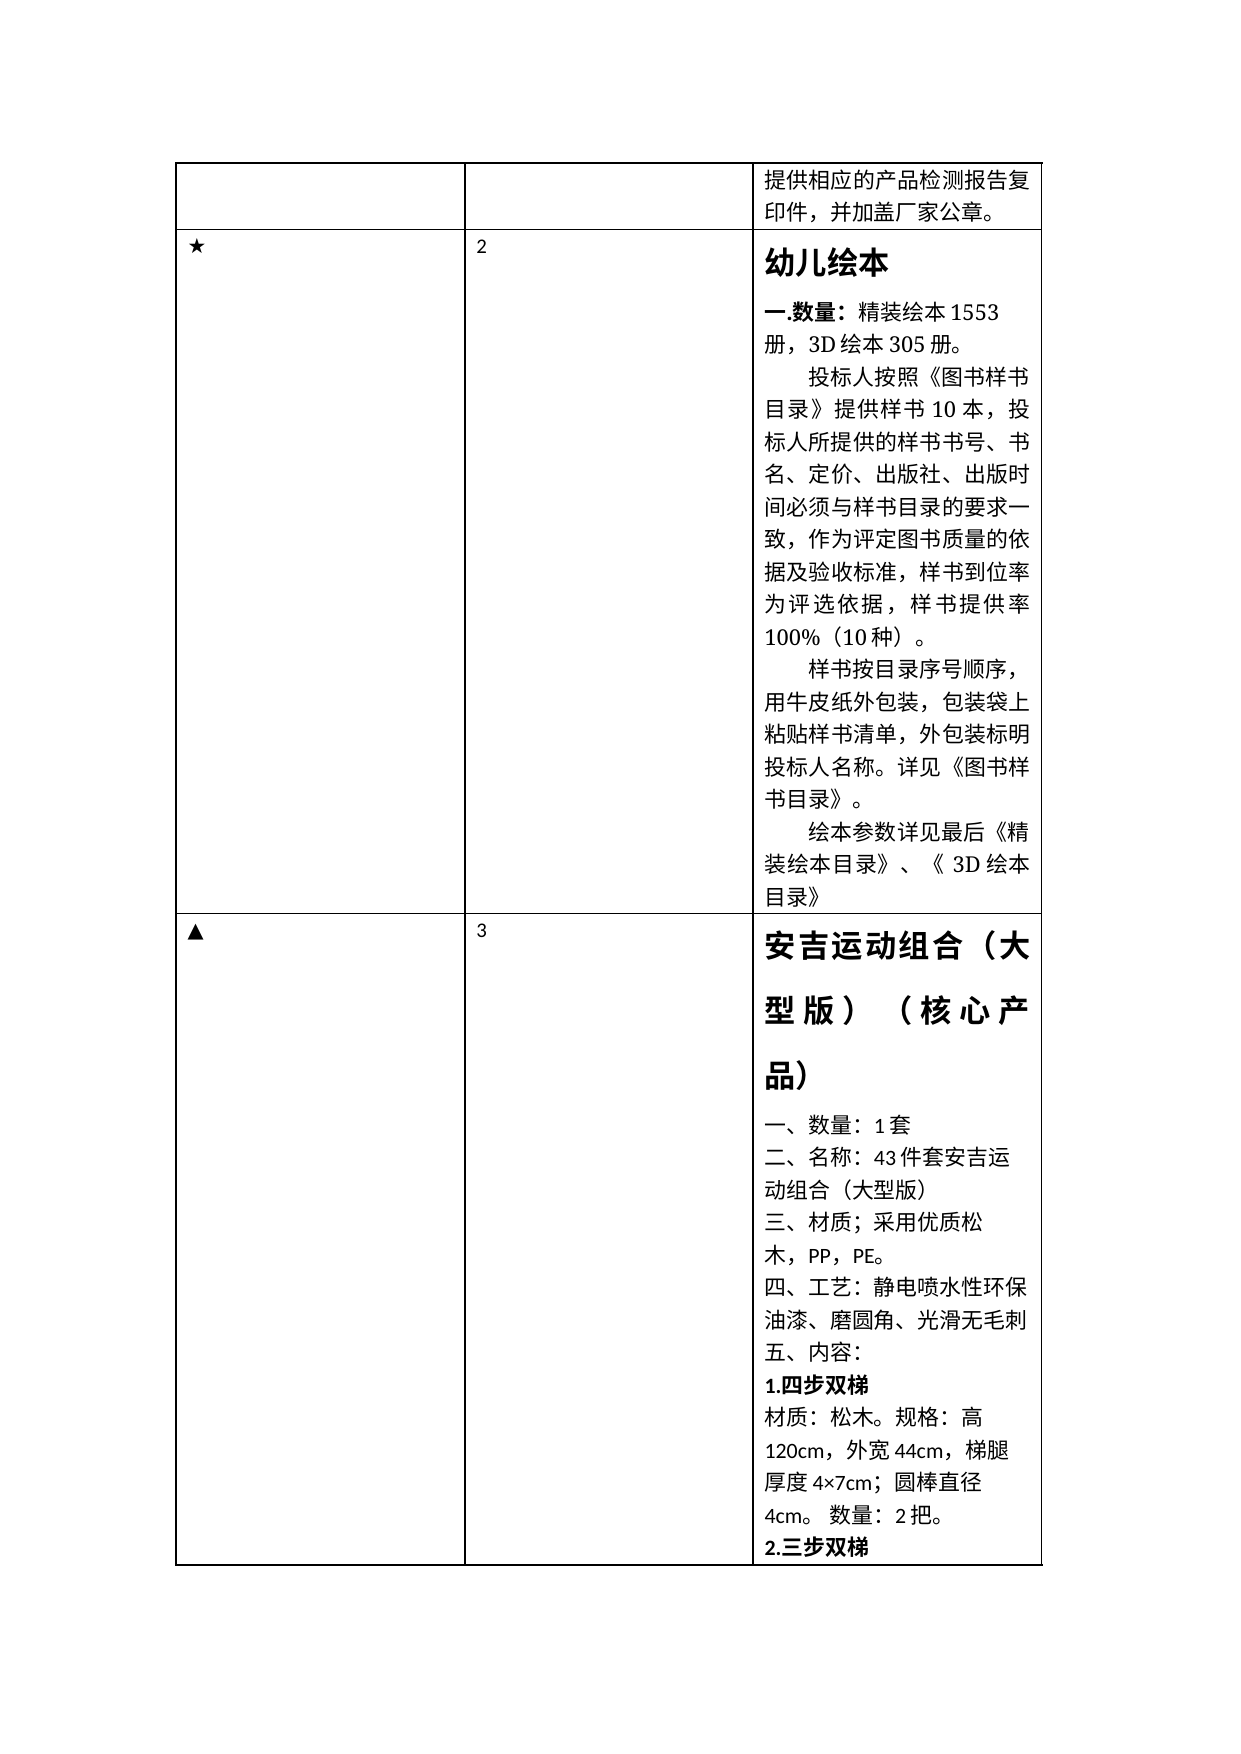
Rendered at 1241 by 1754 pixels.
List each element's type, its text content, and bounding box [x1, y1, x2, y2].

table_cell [754, 914, 1041, 1564]
table_cell 3 [466, 914, 752, 1564]
table_cell ★ [177, 230, 464, 913]
table_cell 1 [466, 164, 752, 228]
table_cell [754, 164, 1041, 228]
table_cell ▲ [177, 914, 464, 1564]
table_cell ★ [177, 164, 464, 228]
table_cell 2 [466, 230, 752, 913]
table_cell 幼儿绘本 一.数量：精装绘本1553册，3D绘本305册。 投标人按照《图书样书目录》提供样书10本，投标人所提供的样书书号、书名、定价、出版社、出版时间必须与样书目录的要求一致，作为评定图书质量的依据及验收标准，样书到位率为评选依据，样书提供率100%（10种）。 样书按目录序号顺序，用牛皮纸外包装，包装袋上粘贴样书清单，外包装标明投标人名称。详见《图书样书目录》。 绘本参数详见最后《精装绘本目录》、《 3D绘本目录》 [754, 230, 1041, 913]
